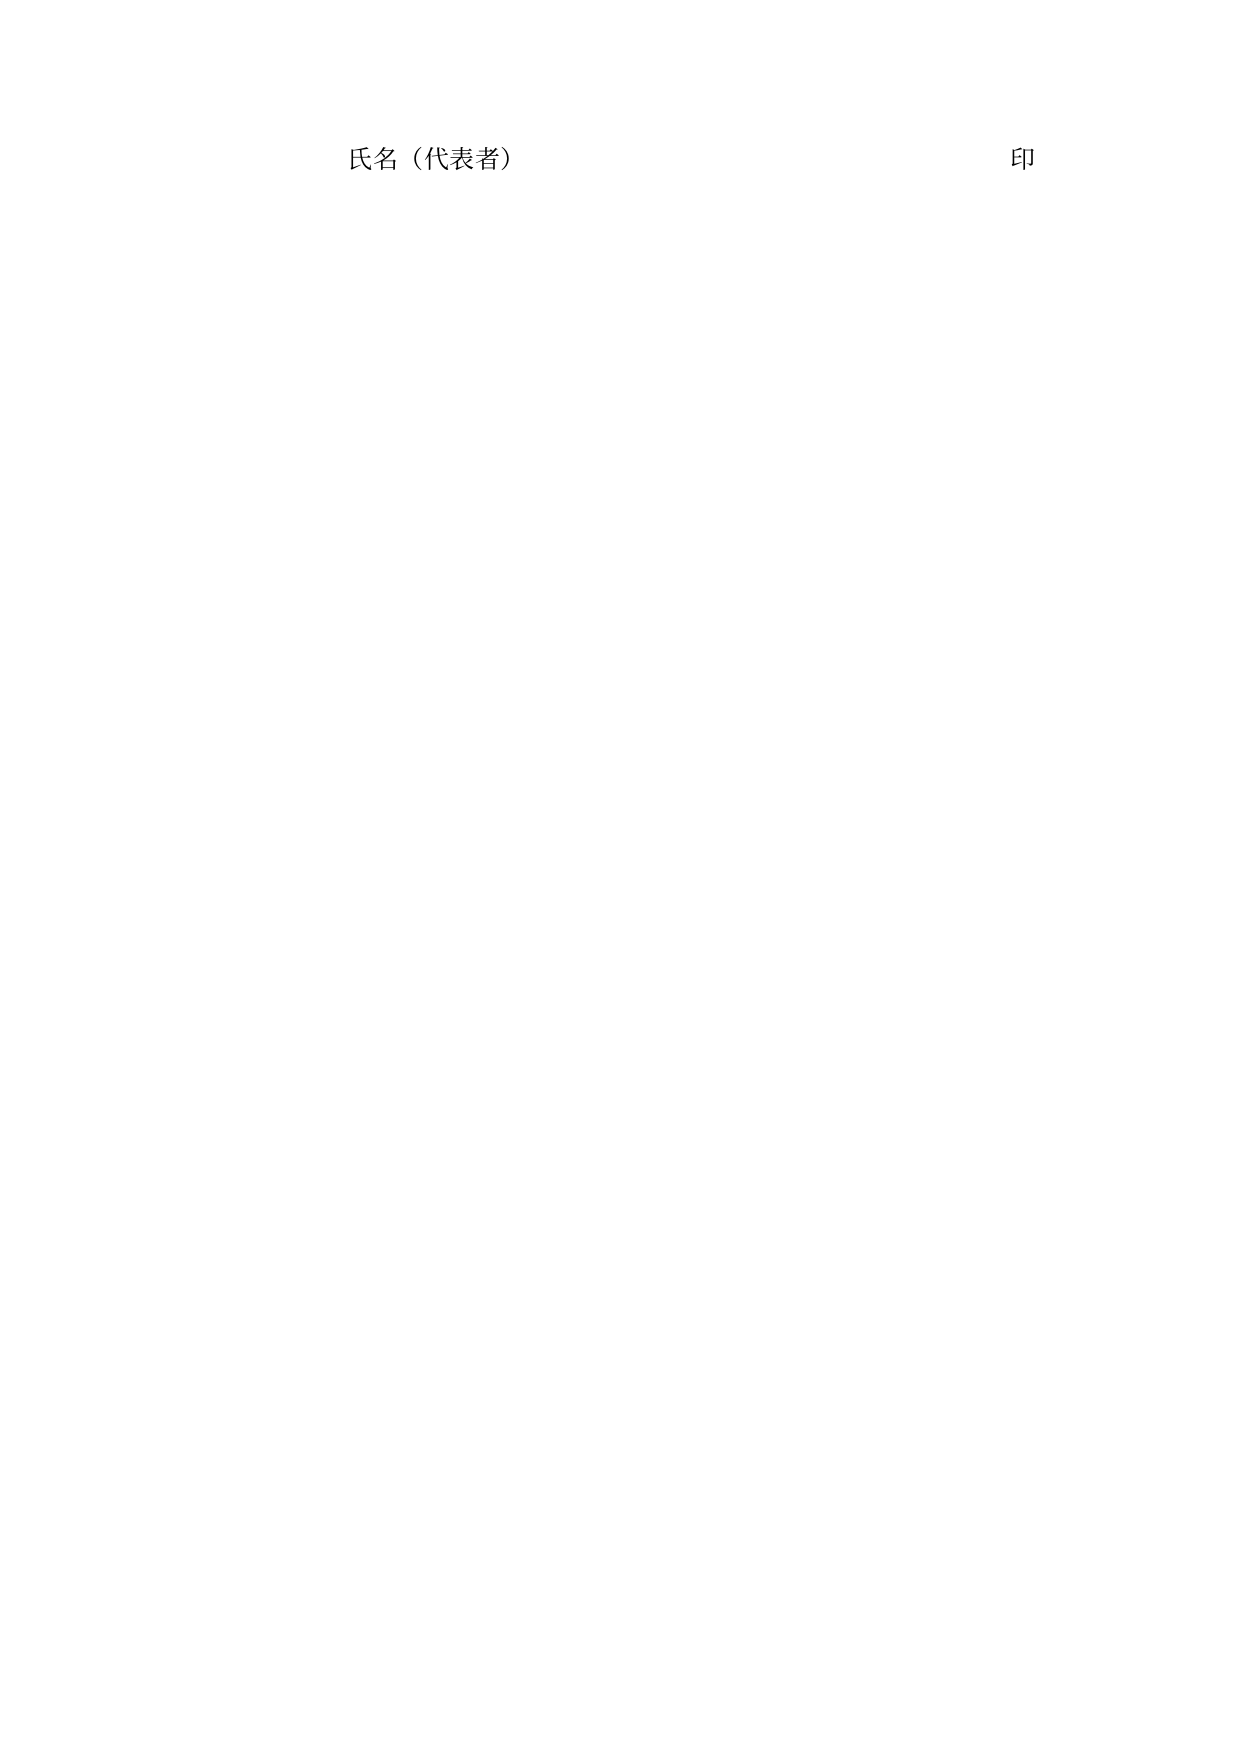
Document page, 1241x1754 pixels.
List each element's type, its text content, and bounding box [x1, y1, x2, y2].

text 氏名（代表者） 印 [169, 139, 1087, 178]
